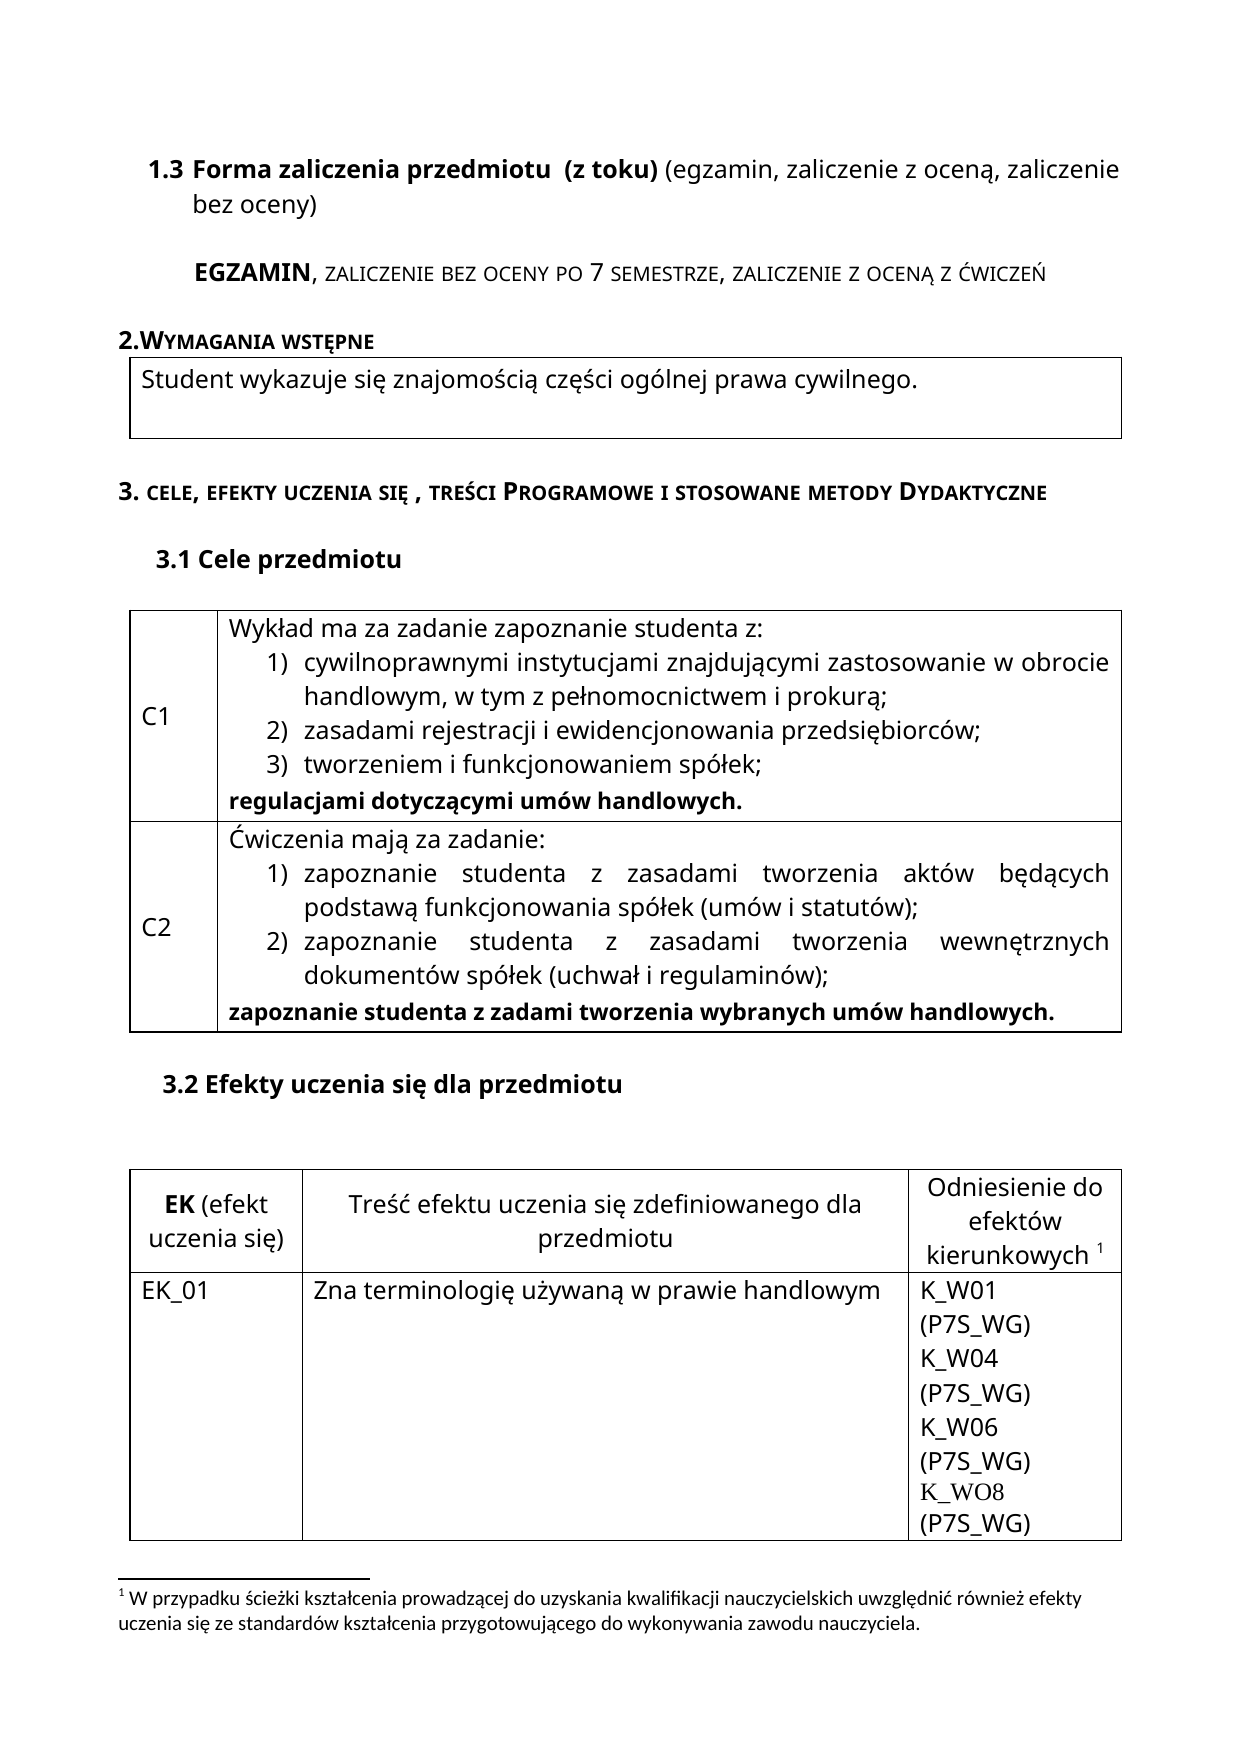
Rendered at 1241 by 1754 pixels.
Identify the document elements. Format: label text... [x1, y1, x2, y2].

table_cell EK_01 [131, 1273, 302, 1540]
table_cell C2 [131, 822, 217, 1031]
text 1.3 Forma zaliczenia przedmiotu (z toku) (egzamin, zaliczenie z oceną, zaliczenie bez oceny) [148, 152, 1122, 220]
text 3.2 Efekty uczenia się dla przedmiotu [162, 1067, 1122, 1101]
table_header Odniesienie do efektów kierunkowych [909, 1170, 1121, 1272]
table_header Wykład ma za zadanie zapoznanie studenta z: cywilnoprawnymi instytucjami znajdującymi zastosowanie w obrocie handlowym, w tym z pełnomocnictwem i prokurą; zasadami rejestracji i ewidencjonowania przedsiębiorców; tworzeniem i funkcjonowaniem spółek; regulacjami dotyczącymi umów handlowych. [218, 611, 1121, 821]
table_cell Ćwiczenia mają za zadanie: zapoznanie studenta z zasadami tworzenia aktów będących podstawą funkcjonowania spółek (umów i statutów); zapoznanie studenta z zasadami tworzenia wewnętrznych dokumentów spółek (uchwał i regulaminów); zapoznanie studenta z zadami tworzenia wybranych umów handlowych. [218, 822, 1121, 1031]
text 2.Wymagania wstępne [118, 322, 1122, 357]
table_header EK (efekt uczenia się) [131, 1170, 302, 1272]
text 3.1 Cele przedmiotu [156, 541, 1122, 576]
text 3. cele, efekty uczenia się , treści Programowe i stosowane metody Dydaktyczne [118, 473, 1122, 507]
table_header Treść efektu uczenia się zdefiniowanego dla przedmiotu [303, 1170, 908, 1272]
text EGZAMIN, zaliczenie bez oceny po 7 semestrze, zaliczenie z oceną z ćwiczeń [118, 254, 1122, 288]
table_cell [303, 1273, 908, 1540]
table_header C1 [131, 611, 217, 821]
table_header Student wykazuje się znajomością części ogólnej prawa cywilnego. [131, 358, 1121, 438]
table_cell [909, 1273, 1121, 1540]
